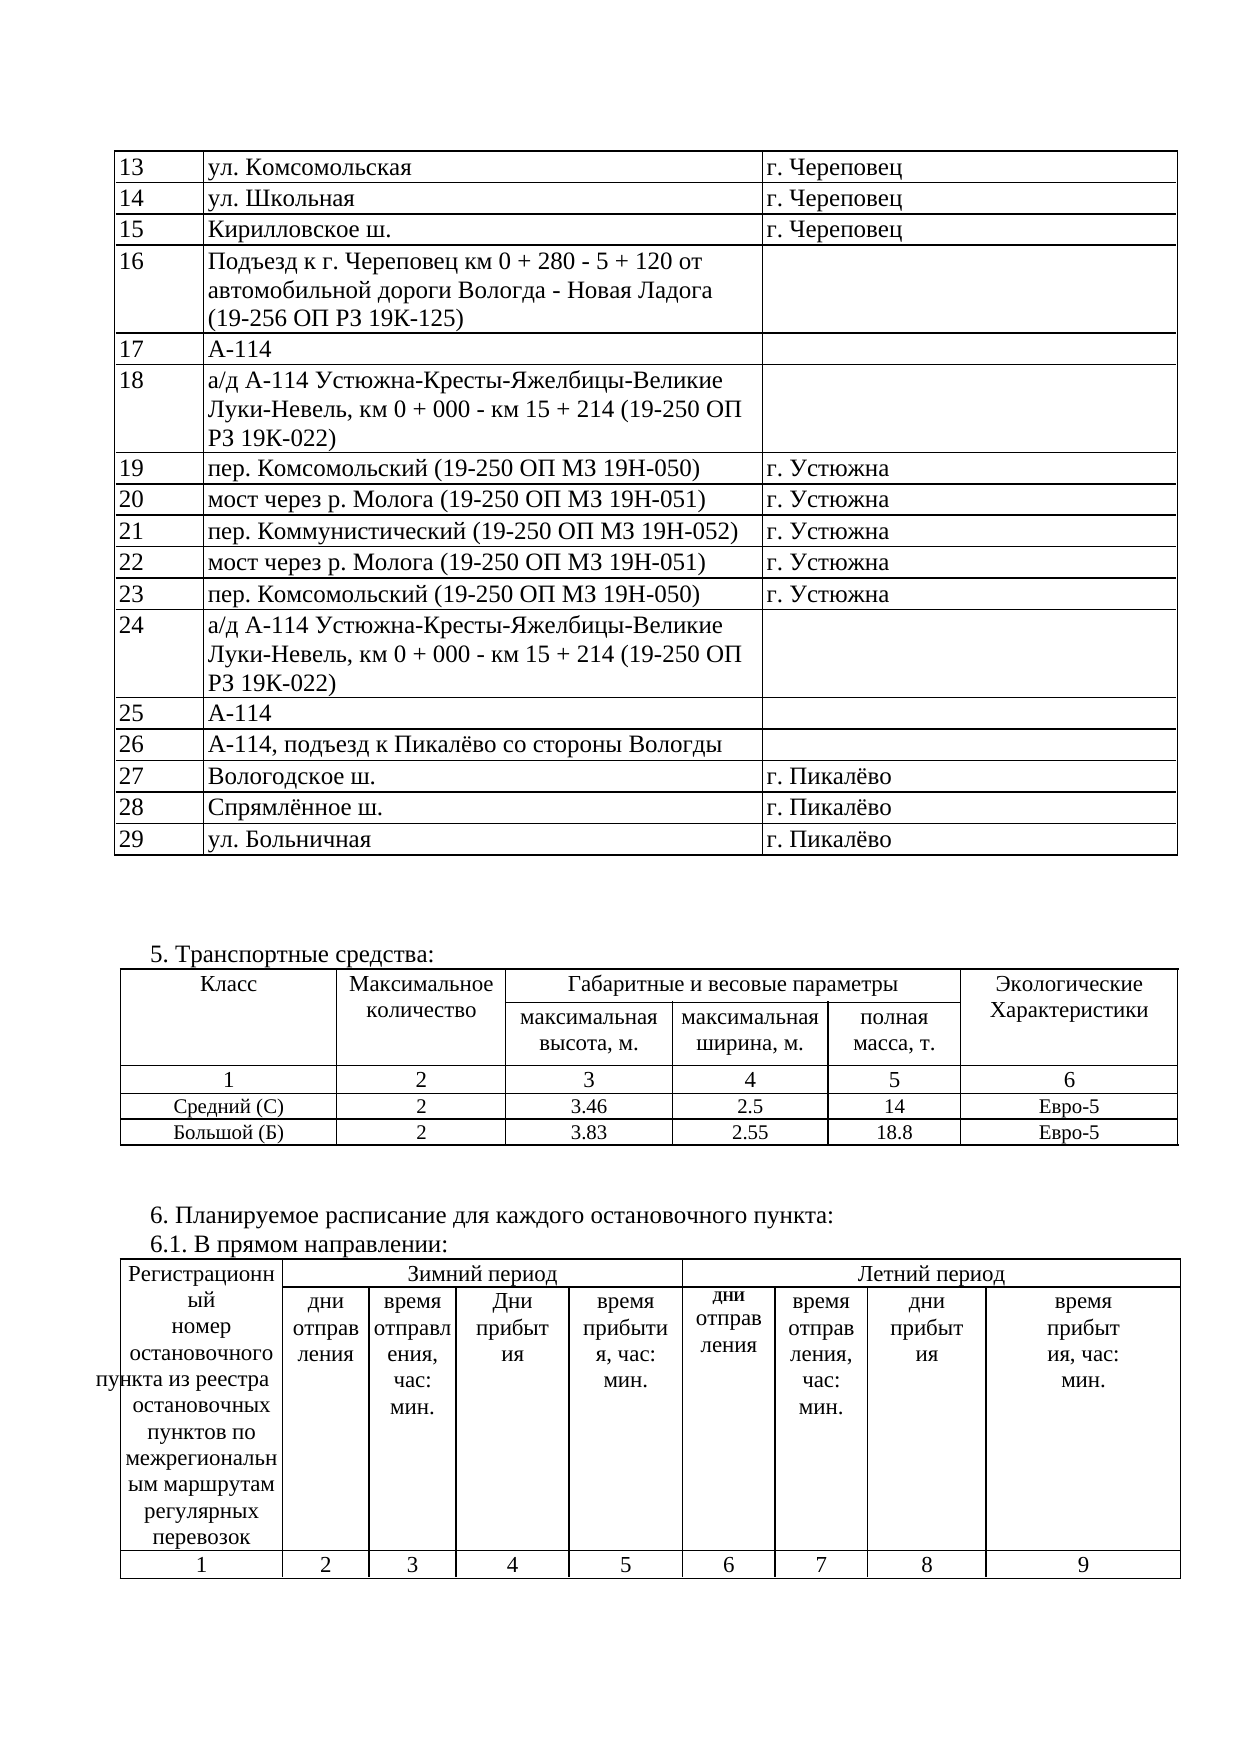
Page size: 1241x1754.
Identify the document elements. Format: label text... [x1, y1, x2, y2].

table_cell 16 [115, 245, 203, 332]
table_cell 4 [673, 1066, 827, 1093]
table_cell 2 [337, 1066, 505, 1093]
table_cell [763, 609, 1177, 697]
table_cell г. Устюжна [763, 483, 1177, 514]
table_cell Большой (Б) [121, 1120, 336, 1144]
table_cell пер. Комсомольский (19-250 ОП МЗ 19Н-050) [204, 579, 762, 609]
table_cell 5 [570, 1551, 682, 1577]
table_cell 20 [115, 484, 203, 514]
table_cell ул. Больничная [204, 824, 762, 854]
table_header Экологические Характеристики [961, 970, 1177, 1065]
table_cell ул. Комсомольская [204, 152, 762, 181]
table_cell а/д А-114 Устюжна-Кресты-Яжелбицы-Великие Луки-Невель, км 0 + 000 - км 15 + 214 (19-250 ОП РЗ 19К-022) [204, 610, 762, 697]
table_cell 25 [115, 698, 203, 728]
table_cell [763, 244, 1177, 332]
table_cell А-114, подъезд к Пикалёво со стороны Вологды [204, 730, 762, 759]
table_cell А-114 [204, 698, 762, 728]
table_cell 2.55 [673, 1120, 827, 1144]
text 6. Планируемое расписание для каждого остановочного пункта: [150, 1201, 1090, 1229]
table_cell Дни прибыт ия [457, 1288, 568, 1549]
table_cell Евро-5 [961, 1120, 1177, 1144]
table_cell 9 [987, 1551, 1180, 1577]
table_cell 2 [283, 1551, 368, 1577]
table_cell пер. Коммунистический (19-250 ОП МЗ 19Н-052) [204, 516, 762, 546]
table_cell Средний (С) [121, 1094, 336, 1118]
table_cell 5 [829, 1066, 960, 1093]
table_cell 27 [115, 761, 203, 791]
table_cell г. Устюжна [763, 577, 1177, 609]
table_cell 6 [683, 1551, 774, 1577]
table_cell г. Устюжна [763, 546, 1177, 577]
table_cell время отправл ения, час: мин. [370, 1288, 455, 1549]
table_cell максимальная высота, м. [506, 1003, 672, 1065]
table_cell 3 [506, 1066, 672, 1093]
table_cell 3.46 [506, 1094, 672, 1118]
table_cell время прибыт ия, час: мин. [987, 1288, 1180, 1549]
table_cell 17 [115, 333, 203, 364]
table_cell 22 [115, 547, 203, 577]
table_cell Евро-5 [961, 1094, 1177, 1118]
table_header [121, 1260, 282, 1549]
table_cell г. Пикалёво [763, 791, 1177, 822]
table_cell Кирилловское ш. [204, 215, 762, 244]
table_cell 23 [115, 578, 203, 609]
table_cell время отправ ления, час: мин. [776, 1288, 867, 1549]
table_cell 21 [115, 515, 203, 546]
table_header Зимний период [283, 1260, 682, 1286]
table_cell [763, 364, 1177, 451]
table_cell г. Череповец [763, 213, 1177, 244]
table_header Максимальное количество [337, 970, 505, 1065]
table_cell 14 [829, 1094, 960, 1118]
table_cell 1 [121, 1066, 336, 1093]
table_cell 6 [961, 1066, 1177, 1093]
table_cell г. Устюжна [763, 451, 1177, 483]
table_cell [763, 697, 1177, 728]
table_cell 19 [115, 453, 203, 483]
table_cell время прибыти я, час: мин. [570, 1288, 682, 1549]
table_cell 3 [370, 1551, 455, 1577]
table_cell 1 [121, 1551, 282, 1577]
table_cell 2.5 [673, 1094, 827, 1118]
table_cell мост через р. Молога (19-250 ОП МЗ 19Н-051) [204, 485, 762, 514]
table_cell 7 [776, 1551, 867, 1577]
table_cell Спрямлённое ш. [204, 793, 762, 822]
table_cell [763, 728, 1177, 759]
table_cell Вологодское ш. [204, 761, 762, 791]
table_cell Подъезд к г. Череповец км 0 + 280 - 5 + 120 от автомобильной дороги Вологда - Новая Ладога (19-256 ОП РЗ 19К-125) [204, 246, 762, 332]
table_header Класс [121, 970, 336, 1065]
table_cell пер. Комсомольский (19-250 ОП МЗ 19Н-050) [204, 453, 762, 483]
text 5. Транспортные средства: [150, 939, 1090, 968]
table_cell г. Пикалёво [763, 823, 1177, 854]
table_cell полная масса, т. [829, 1003, 960, 1065]
table_cell мост через р. Молога (19-250 ОП МЗ 19Н-051) [204, 547, 762, 577]
table_cell ДНИ отправ ления [683, 1288, 774, 1549]
text 6.1. В прямом направлении: [150, 1229, 1090, 1258]
table_header Летний период [683, 1260, 1180, 1286]
table_cell ул. Школьная [204, 183, 762, 213]
table_cell 15 [115, 214, 203, 244]
table_header Габаритные и весовые параметры [506, 970, 960, 1001]
table_cell 18.8 [829, 1120, 960, 1144]
table_cell 28 [115, 792, 203, 822]
table_cell 2 [337, 1094, 505, 1118]
table_cell дни прибыт ия [868, 1288, 985, 1549]
table_cell 18 [115, 365, 203, 451]
table_cell [763, 332, 1177, 364]
table_cell г. Череповец [763, 181, 1177, 213]
table_cell 14 [115, 183, 203, 213]
table_cell дни отправ ления [283, 1288, 368, 1549]
table_cell а/д А-114 Устюжна-Кресты-Яжелбицы-Великие Луки-Невель, км 0 + 000 - км 15 + 214 (19-250 ОП РЗ 19К-022) [204, 365, 762, 451]
table_cell 29 [115, 824, 203, 854]
table_cell 8 [868, 1551, 985, 1577]
table_cell 24 [115, 610, 203, 697]
table_cell г. Череповец [763, 152, 1177, 181]
table_cell 2 [337, 1120, 505, 1144]
table_cell 4 [457, 1551, 568, 1577]
table_cell г. Устюжна [763, 514, 1177, 546]
table_cell 13 [115, 152, 203, 181]
table_cell максимальная ширина, м. [673, 1003, 827, 1065]
table_cell 3.83 [506, 1120, 672, 1144]
table_cell 26 [115, 729, 203, 759]
table_cell г. Пикалёво [763, 760, 1177, 791]
table_cell А-114 [204, 334, 762, 364]
